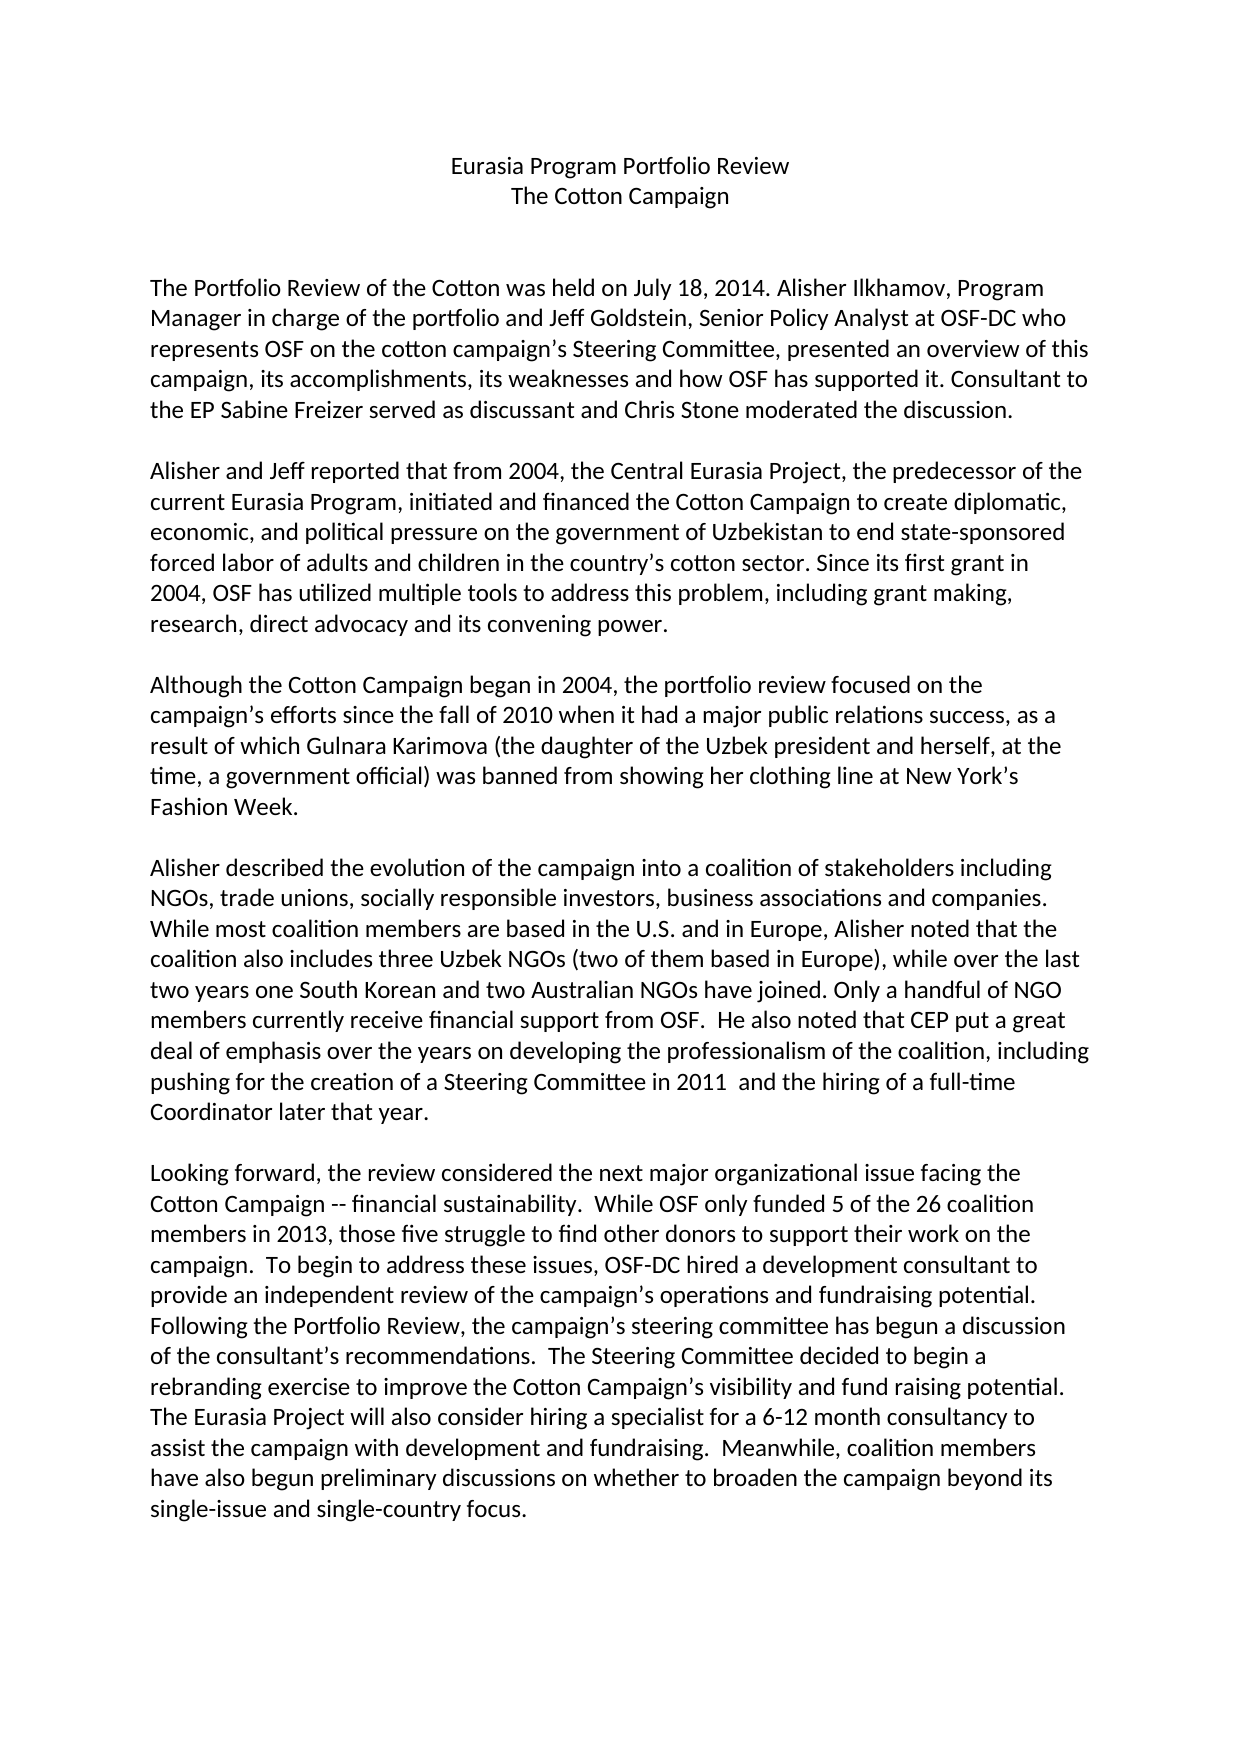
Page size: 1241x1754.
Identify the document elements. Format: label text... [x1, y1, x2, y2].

text Looking forward, the review considered the next major organizational issue facing the Cotton Campaign -- financial sustainability. While OSF only funded 5 of the 26 coalition members in 2013, those five struggle to find other donors to support their work on the campaign. To begin to address these issues, OSF-DC hired a development consultant to provide an independent review of the campaign’s operations and fundraising potential. Following the Portfolio Review, the campaign’s steering committee has begun a discussion of the consultant’s recommendations. The Steering Committee decided to begin a rebranding exercise to improve the Cotton Campaign’s visibility and fund raising potential. The Eurasia Project will also consider hiring a specialist for a 6-12 month consultancy to assist the campaign with development and fundraising. Meanwhile, coalition members have also begun preliminary discussions on whether to broaden the campaign beyond its single-issue and single-country focus. [150, 1157, 1090, 1523]
text The Cotton Campaign [150, 181, 1090, 211]
text The Portfolio Review of the Cotton was held on July 18, 2014. Alisher Ilkhamov, Program Manager in charge of the portfolio and Jeff Goldstein, Senior Policy Analyst at OSF-DC who represents OSF on the cotton campaign’s Steering Committee, presented an overview of this campaign, its accomplishments, its weaknesses and how OSF has supported it. Consultant to the EP Sabine Freizer served as discussant and Chris Stone moderated the discussion. [150, 272, 1090, 425]
text Alisher and Jeff reported that from 2004, the Central Eurasia Project, the predecessor of the current Eurasia Program, initiated and financed the Cotton Campaign to create diplomatic, economic, and political pressure on the government of Uzbekistan to end state-sponsored forced labor of adults and children in the country’s cotton sector. Since its first grant in 2004, OSF has utilized multiple tools to address this problem, including grant making, research, direct advocacy and its convening power. [150, 455, 1090, 638]
text Eurasia Program Portfolio Review [150, 150, 1090, 181]
text Although the Cotton Campaign began in 2004, the portfolio review focused on the campaign’s efforts since the fall of 2010 when it had a major public relations success, as a result of which Gulnara Karimova (the daughter of the Uzbek president and herself, at the time, a government official) was banned from showing her clothing line at New York’s Fashion Week. [150, 669, 1090, 821]
text Alisher described the evolution of the campaign into a coalition of stakeholders including NGOs, trade unions, socially responsible investors, business associations and companies. While most coalition members are based in the U.S. and in Europe, Alisher noted that the coalition also includes three Uzbek NGOs (two of them based in Europe), while over the last two years one South Korean and two Australian NGOs have joined. Only a handful of NGO members currently receive financial support from OSF. He also noted that CEP put a great deal of emphasis over the years on developing the professionalism of the coalition, including pushing for the creation of a Steering Committee in 2011 and the hiring of a full-time Coordinator later that year. [150, 852, 1090, 1127]
